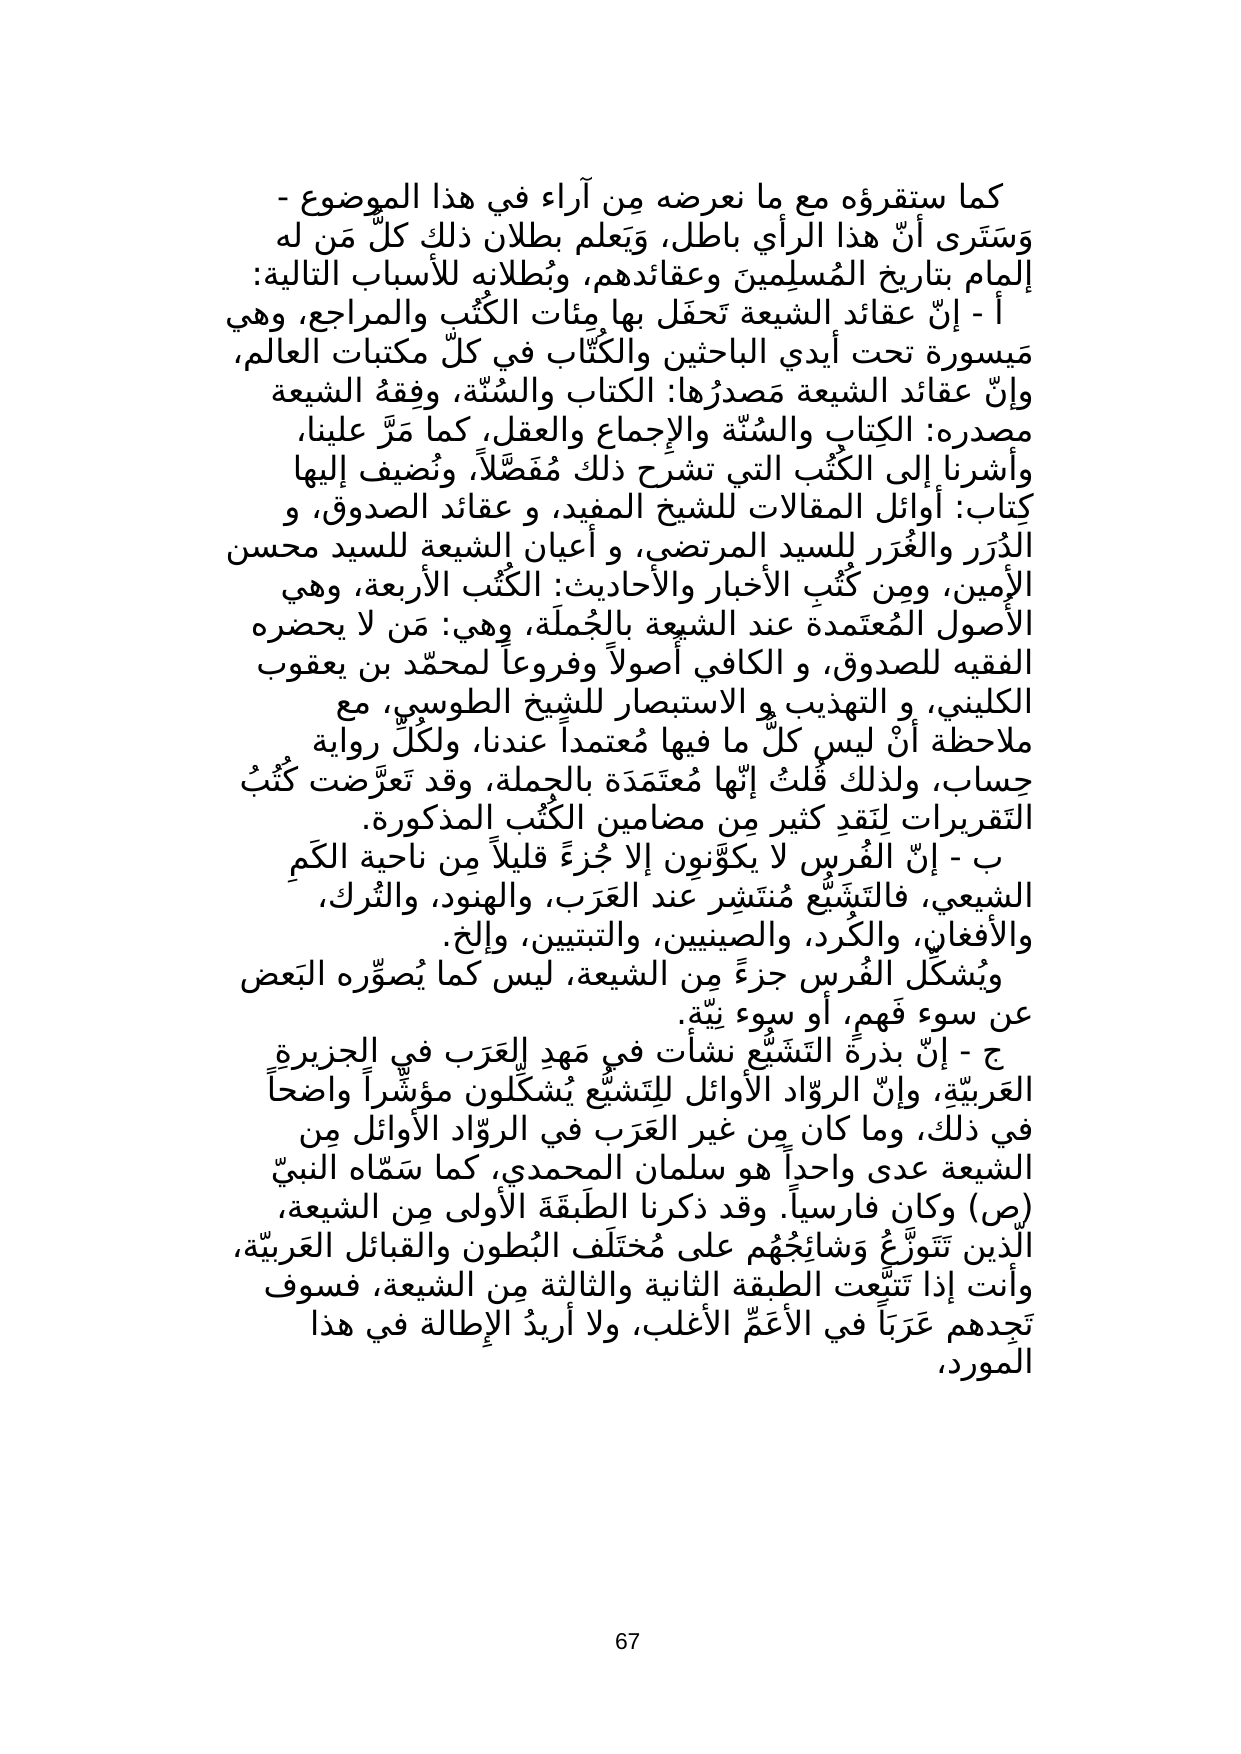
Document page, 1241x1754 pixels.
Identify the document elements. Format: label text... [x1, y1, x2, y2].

text أ - إنّ عقائد الشيعة تَحفَل بها مِئات الكُتُب والمراجع، وهي مَيسورة تحت أيدي الباحثين والكُتّاب في كلّ مكتبات العالم، وإنّ عقائد الشيعة مَصدرُها: الكتاب والسُنّة، وفِقهُ الشيعة مصدره: الكِتاب والسُنّة والإِجماع والعقل، كما مَرَّ علينا، وأشرنا إلى الكُتُب التي تشرح ذلك مُفَصَّلاً، ونُضيف إليها كِتاب: أوائل المقالات للشيخ المفيد، و عقائد الصدوق، و الدُرَر والغُرَر للسيد المرتضى، و أعيان الشيعة للسيد محسن الأمين، ومِن كُتُبِ الأخبار والأحاديث: الكُتُب الأربعة، وهي الأُصول المُعتَمدة عند الشيعة بالجُملَة، وهي: مَن لا يحضره الفقيه للصدوق، و الكافي أُصولاً وفروعاً لمحمّد بن يعقوب الكليني، و التهذيب و الاستبصار للشيخ الطوسي، مع ملاحظة أنْ ليس كلُّ ما فيها مُعتمداً عندنا، ولكُلِّ رواية حِساب، ولذلك قُلتُ إنّها مُعتَمَدَة بالجملة، وقد تَعرَّضت كُتُبُ التَقريرات لِنَقدِ كثير مِن مضامين الكُتُب المذكورة. [222, 294, 1033, 838]
text ج - إنّ بذرة التَشَيُّع نشأت في مَهدِ العَرَب في الجزيرةِ العَربيّةِ، وإنّ الروّاد الأوائل للِتَشيُّع يُشكِّلون مؤشِّراً واضحاً في ذلك، وما كان مِن غير العَرَب في الروّاد الأوائل مِن الشيعة عدى واحداً هو سلمان المحمدي، كما سَمّاه النبيّ (ص) وكان فارسياً. وقد ذكرنا الطَبقَةَ الأولى مِن الشيعة، الّذين تَتَوزَّعُ وَشائِجُهُم على مُختَلَف البُطون والقبائل العَربيّة، وأنت إذا تَتبَّعت الطبقة الثانية والثالثة مِن الشيعة، فسوف تَجِدهم عَرَبَاً في الأعَمِّ الأغلب، ولا أريدُ الإِطالة في هذا المورد، [222, 1032, 1033, 1382]
text كما ستقرؤه مع ما نعرضه مِن آراء في هذا الموضوع - وَسَتَرى أنّ هذا الرأي باطل، وَيَعلم بطلان ذلك كلُّ مَن له إلمام بتاريخ المُسلِمينَ وعقائدهم، وبُطلانه للأسباب التالية: [222, 177, 1033, 294]
text ويُشكِّل الفُرس جزءً مِن الشيعة، ليس كما يُصوِّره البَعض عن سوء فَهمٍ، أو سوء نِيّة. [222, 954, 1033, 1032]
text ب - إنّ الفُرس لا يكوَّنوِن إلا جُزءً قليلاً مِن ناحية الكَمِ الشيعي، فالتَشَيُّع مُنتَشِر عند العَرَب، والهنود، والتُرك، والأفغان، والكُرد، والصينيين، والتبتيين، وإلخ. [222, 838, 1033, 954]
